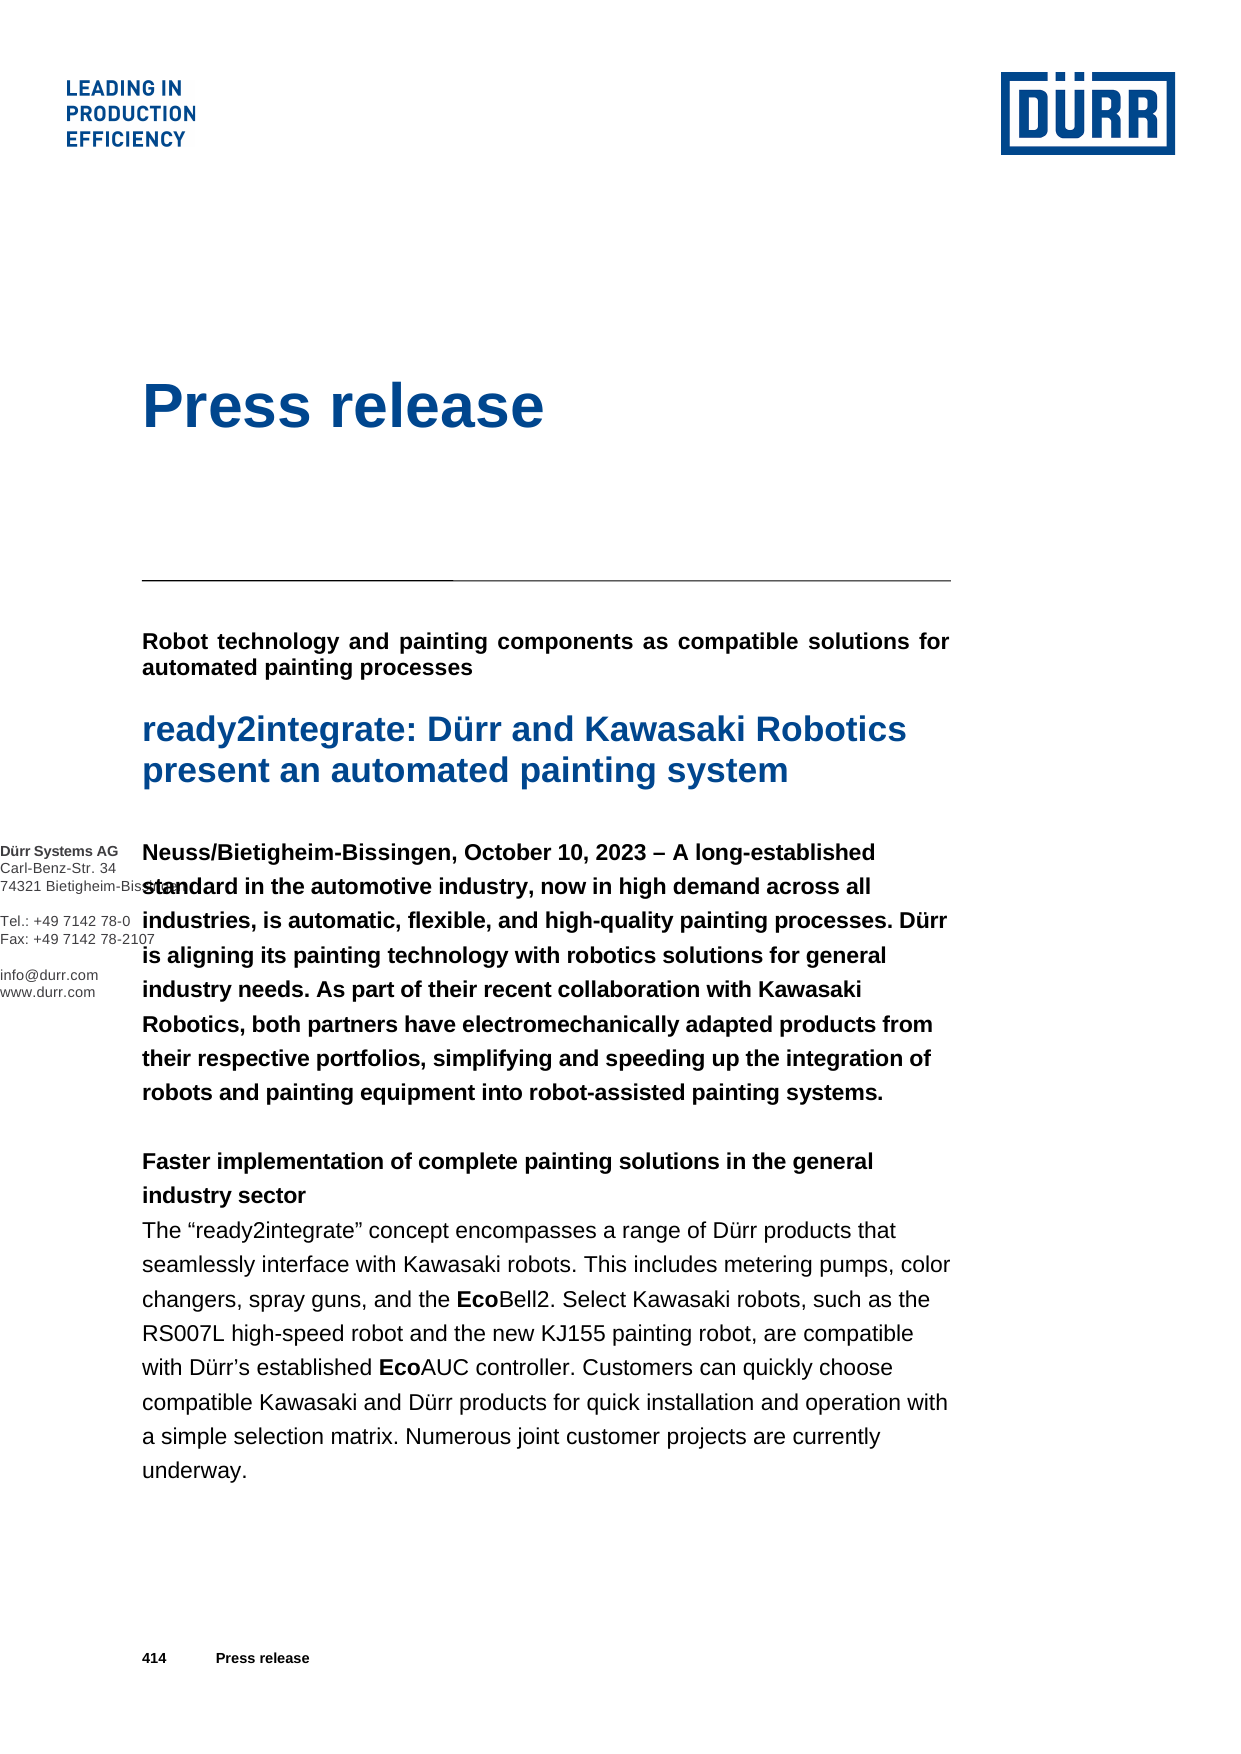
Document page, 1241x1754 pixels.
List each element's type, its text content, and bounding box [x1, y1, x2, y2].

picture [1001, 72, 1175, 155]
picture [67, 80, 196, 147]
text Press release [142, 366, 951, 441]
text Robot technology and painting components as compatible solutions for automated painting processes [142, 628, 951, 680]
text Faster implementation of complete painting solutions in the general industry sector [142, 1140, 951, 1209]
text ready2integrate: Dürr and Kawasaki Robotics present an automated painting system [142, 708, 951, 790]
text Neuss/Bietigheim-Bissingen, October 10, 2023 – A long-established standard in the automotive industry, now in high demand across all industries, is automatic, flexible, and high-quality painting processes. Dürr is aligning its painting technology with robotics solutions for general industry needs. As part of their recent collaboration with Kawasaki Robotics, both partners have electromechanically adapted products from their respective portfolios, simplifying and speeding up the integration of robots and painting equipment into robot-assisted painting systems. [142, 831, 951, 1106]
text The “ready2integrate” concept encompasses a range of Dürr products that seamlessly interface with Kawasaki robots. This includes metering pumps, color changers, spray guns, and the EcoBell2. Select Kawasaki robots, such as the RS007L high-speed robot and the new KJ155 painting robot, are compatible with Dürr’s established EcoAUC controller. Customers can quickly choose compatible Kawasaki and Dürr products for quick installation and operation with a simple selection matrix. Numerous joint customer projects are currently underway. [142, 1209, 951, 1484]
